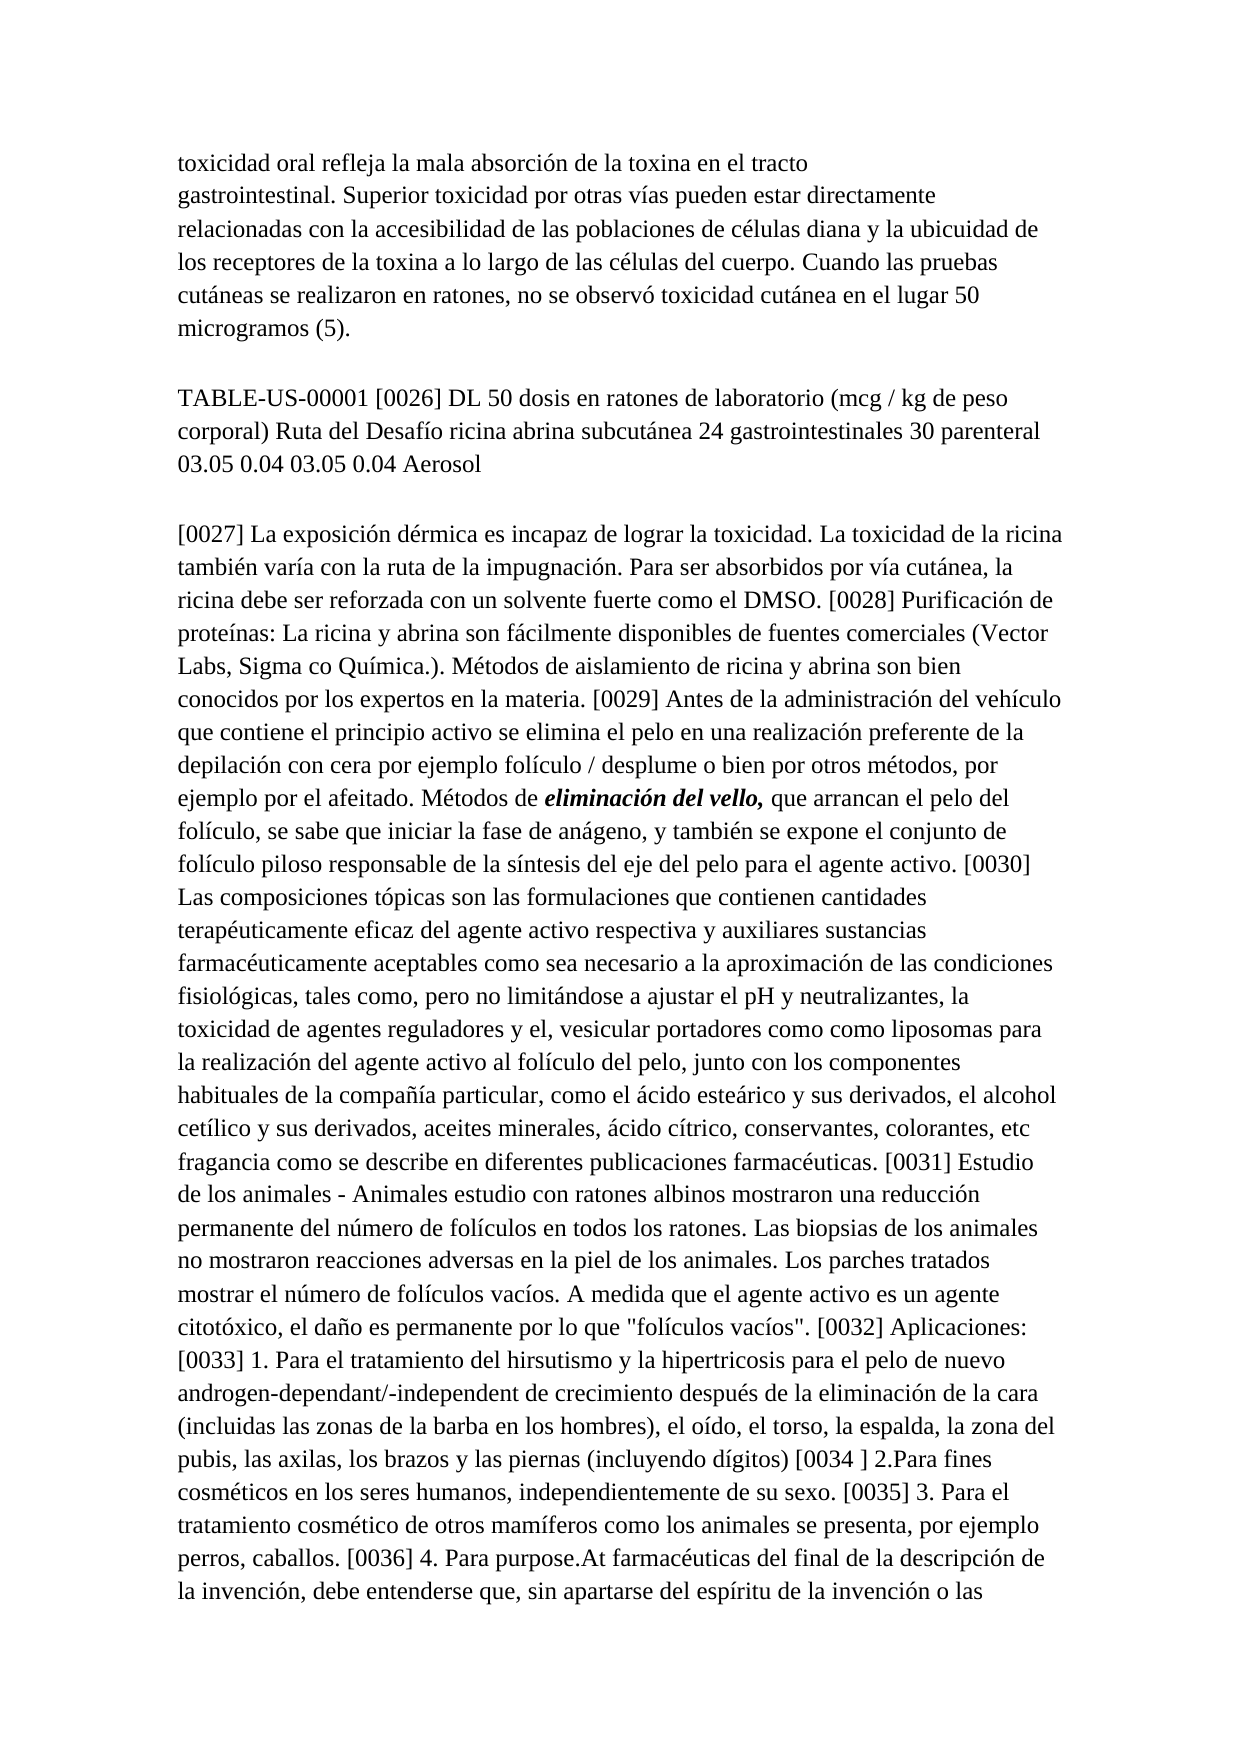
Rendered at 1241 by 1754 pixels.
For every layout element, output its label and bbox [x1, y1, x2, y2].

text [177, 148, 1063, 1604]
